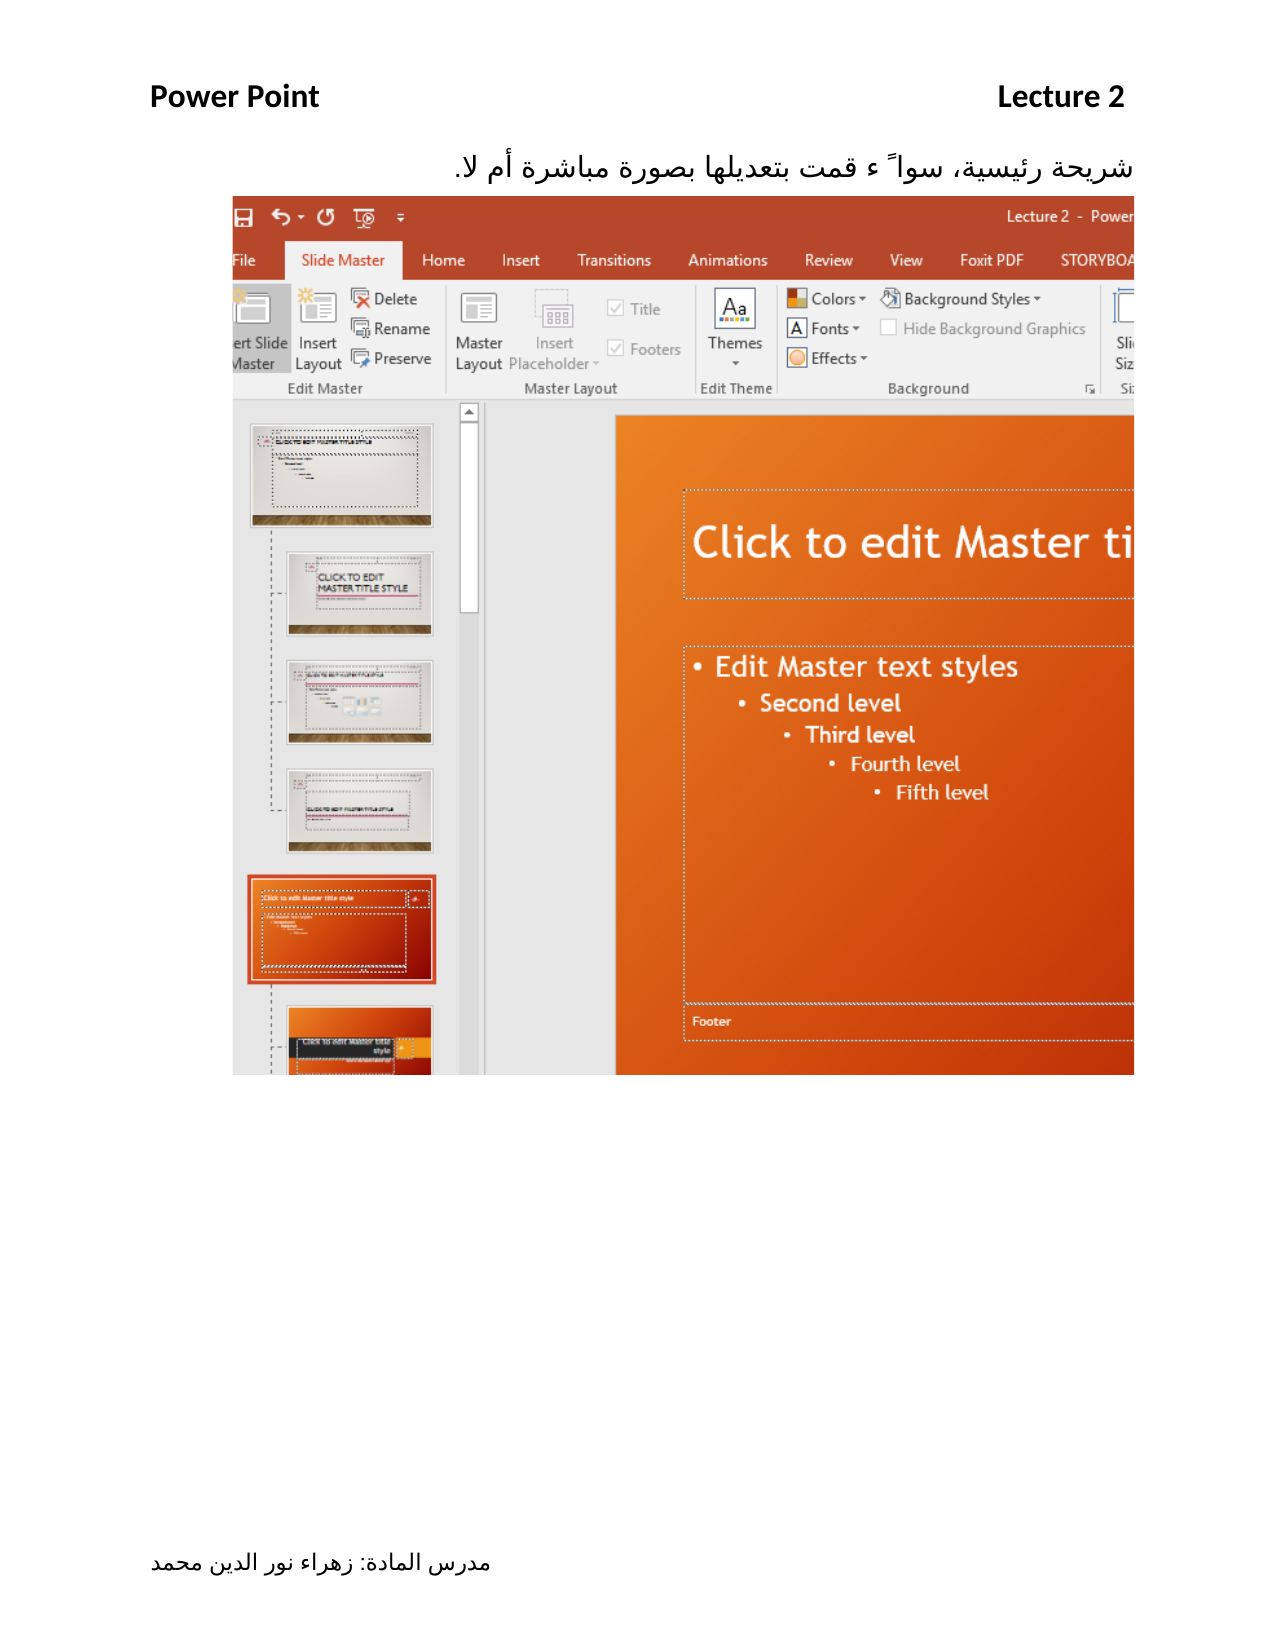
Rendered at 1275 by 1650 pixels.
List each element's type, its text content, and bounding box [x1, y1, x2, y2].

picture [232, 196, 1135, 1075]
